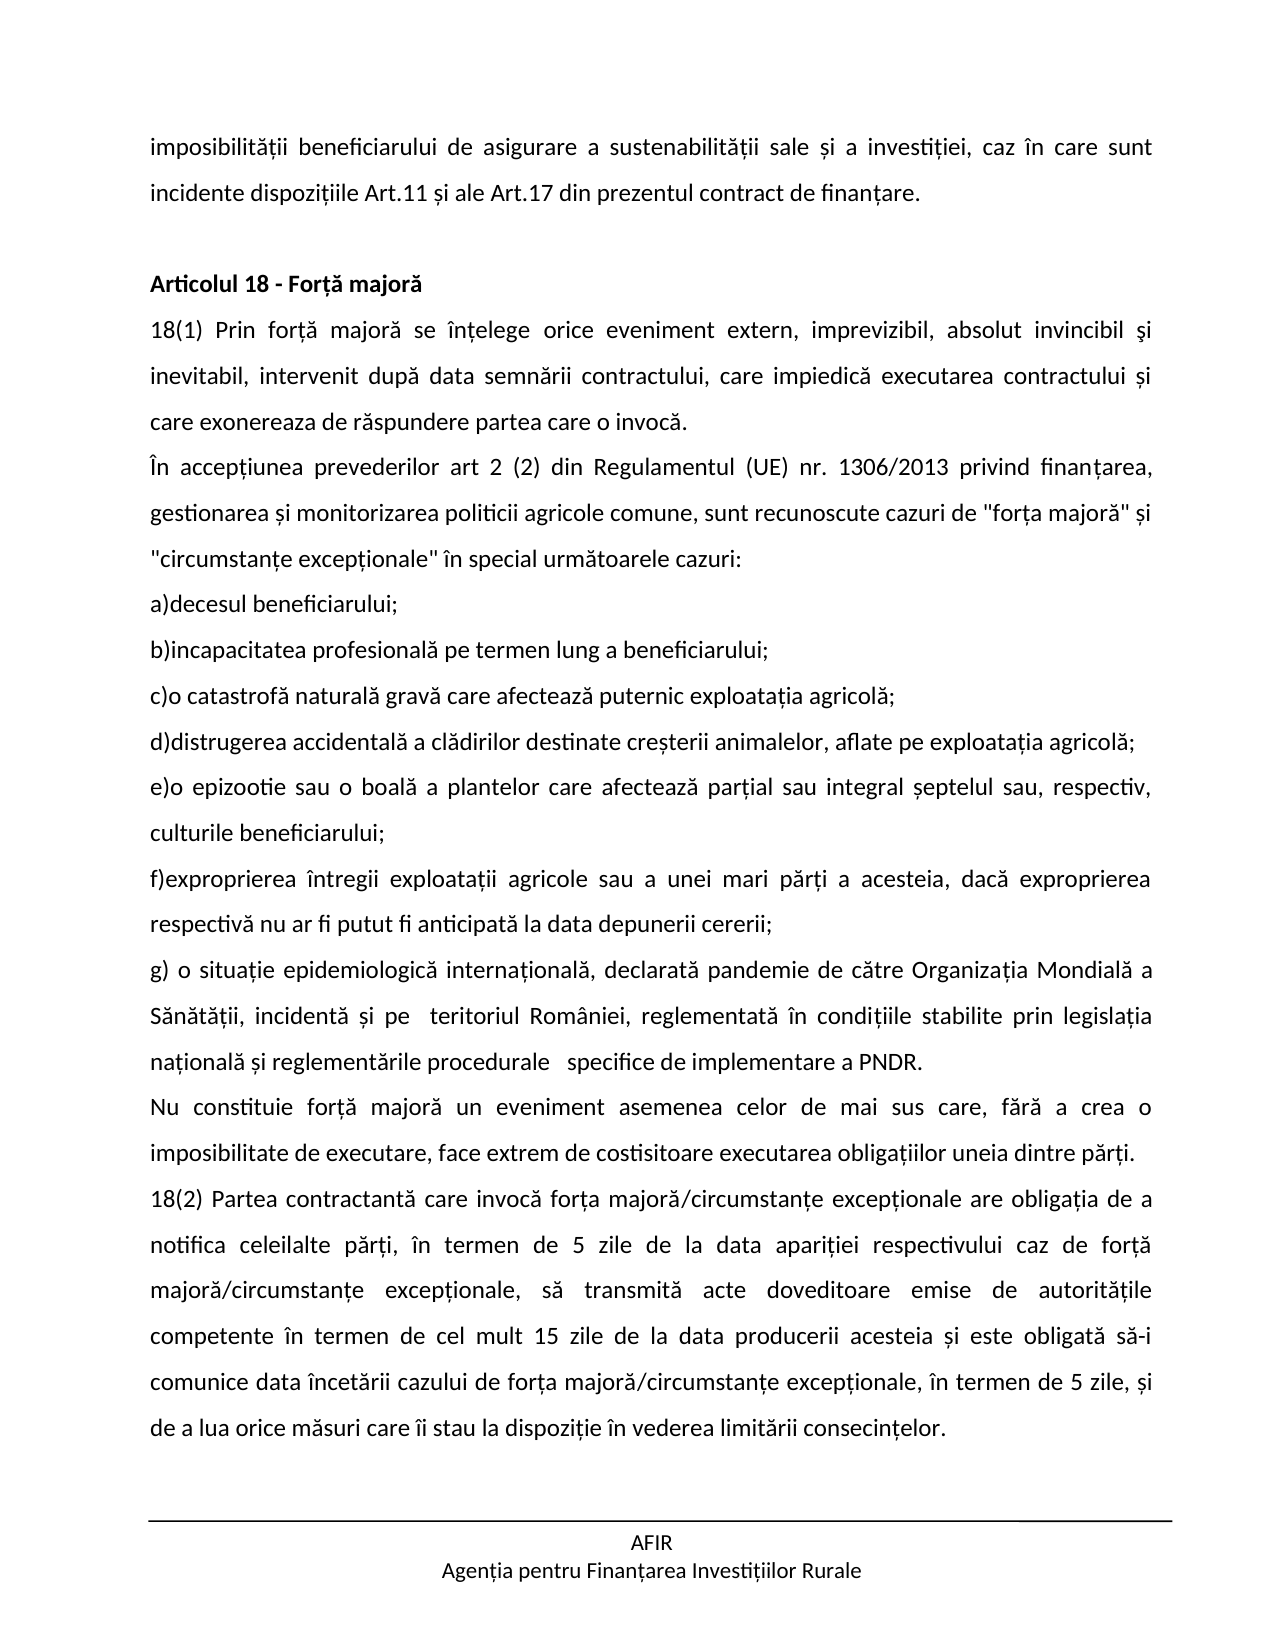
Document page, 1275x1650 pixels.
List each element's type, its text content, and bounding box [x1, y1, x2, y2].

text a)decesul beneficiarului; [150, 588, 1153, 619]
text În accepțiunea prevederilor art 2 (2) din Regulamentul (UE) nr. 1306/2013 privind finanțarea, gestionarea și monitorizarea politicii agricole comune, sunt recunoscute cazuri de "forţa majoră" şi "circumstanţe excepţionale" în special următoarele cazuri: [150, 451, 1153, 573]
text b)incapacitatea profesională pe termen lung a beneficiarului; [150, 634, 1153, 665]
text 18(2) Partea contractantă care invocă forţa majoră/circumstanțe excepționale are obligaţia de a notifica celeilalte părţi, în termen de 5 zile de la data apariţiei respectivului caz de forţă majoră/circumstanțe excepționale, să transmită acte doveditoare emise de autorităţile competente în termen de cel mult 15 zile de la data producerii acesteia şi este obligată să-i comunice data încetării cazului de forţa majoră/circumstanțe excepționale, în termen de 5 zile, şi de a lua orice măsuri care îi stau la dispoziţie în vederea limitării consecinţelor. [150, 1183, 1153, 1442]
text Nu constituie forţă majoră un eveniment asemenea celor de mai sus care, fără a crea o imposibilitate de executare, face extrem de costisitoare executarea obligaţiilor uneia dintre părţi. [150, 1092, 1153, 1168]
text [150, 131, 1153, 207]
text Articolul 18 - Forţă majoră [150, 268, 1153, 299]
text c)o catastrofă naturală gravă care afectează puternic exploataţia agricolă; [150, 680, 1153, 711]
text e)o epizootie sau o boală a plantelor care afectează parţial sau integral şeptelul sau, respectiv, culturile beneficiarului; [150, 771, 1153, 848]
text 18(1) Prin forţă majoră se înţelege orice eveniment extern, imprevizibil, absolut invincibil şi inevitabil, intervenit după data semnării contractului, care impiedică executarea contractului şi care exonereaza de răspundere partea care o invocă. [150, 314, 1153, 436]
text g) o situație epidemiologică internațională, declarată pandemie de către Organizația Mondială a Sănătății, incidentă şi pe teritoriul României, reglementată în condițiile stabilite prin legislaţia naţională şi reglementările procedurale specifice de implementare a PNDR. [150, 954, 1153, 1076]
text f)exproprierea întregii exploataţii agricole sau a unei mari părţi a acesteia, dacă exproprierea respectivă nu ar fi putut fi anticipată la data depunerii cererii; [150, 863, 1153, 939]
text d)distrugerea accidentală a clădirilor destinate creşterii animalelor, aflate pe exploataţia agricolă; [150, 726, 1153, 756]
